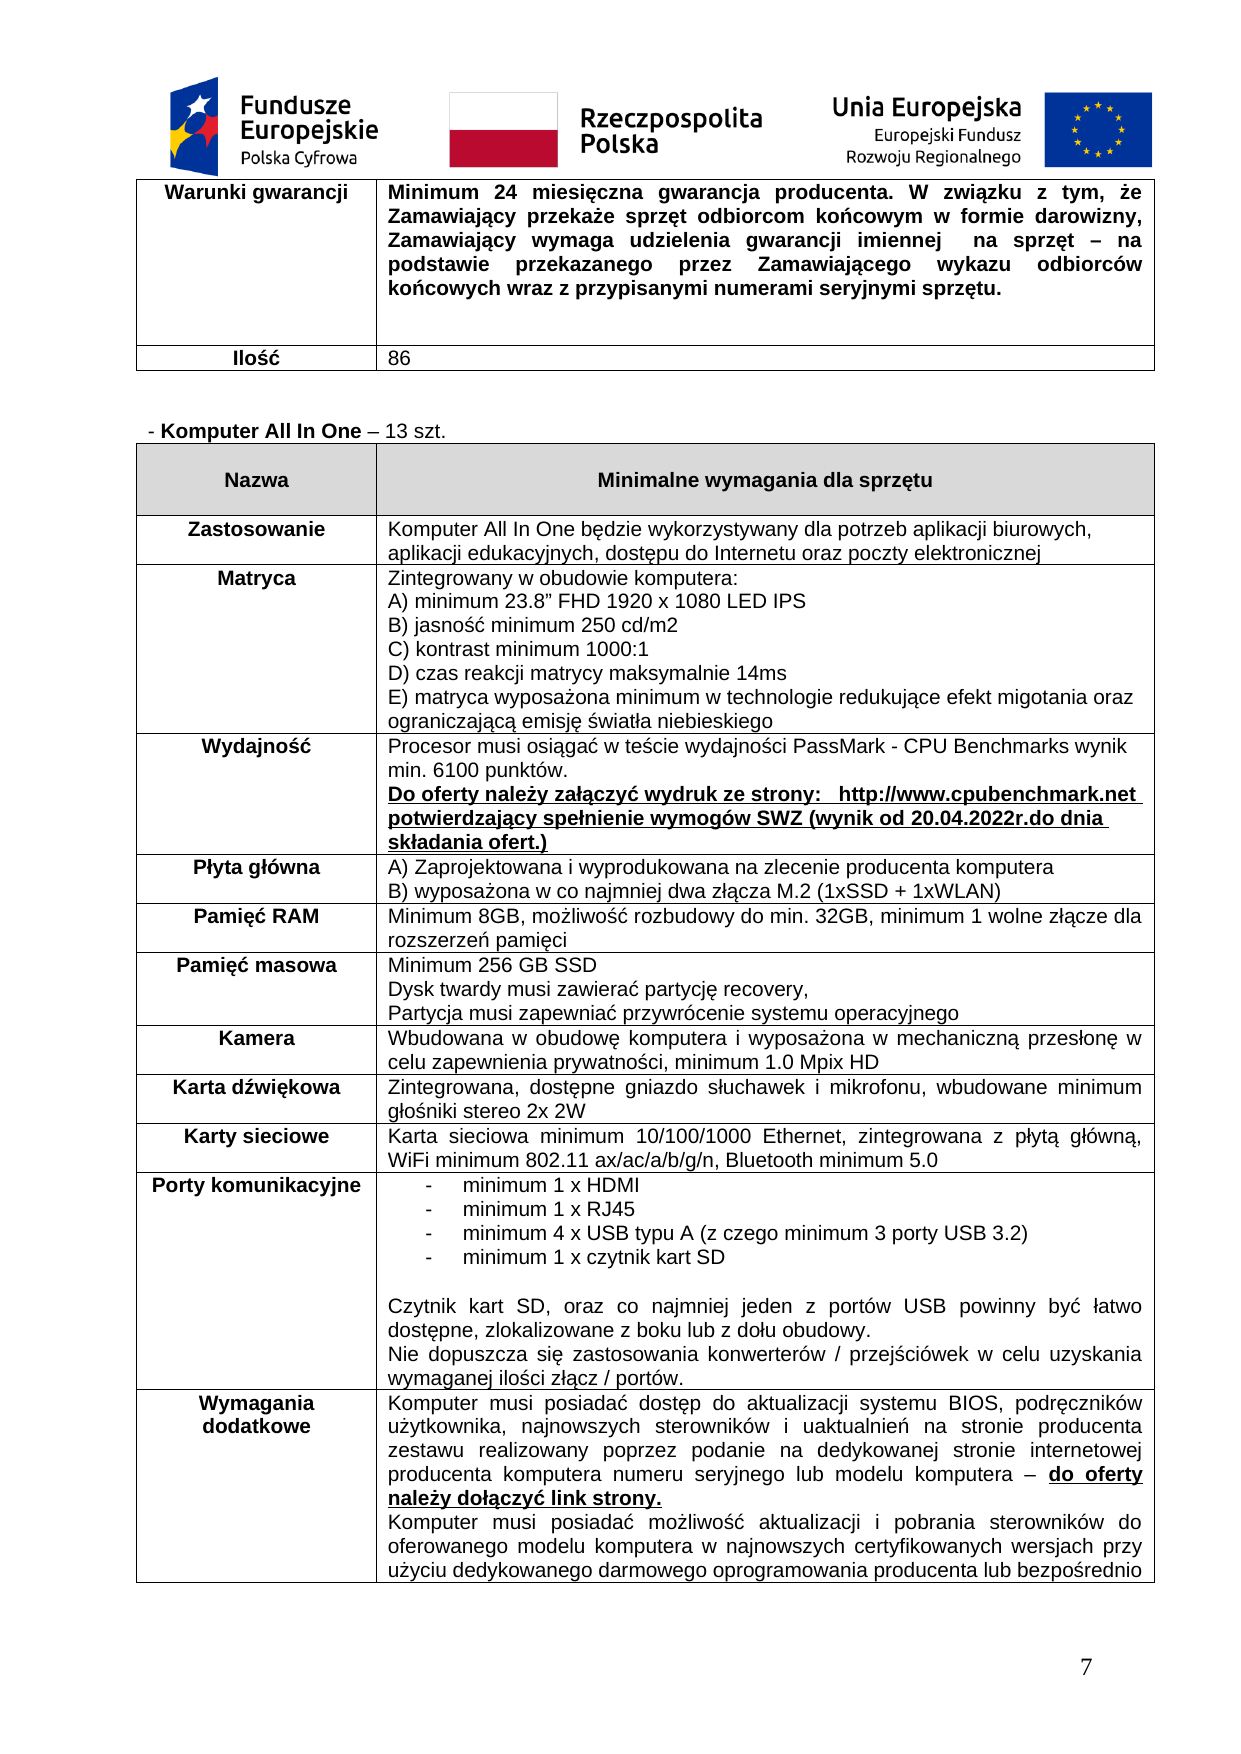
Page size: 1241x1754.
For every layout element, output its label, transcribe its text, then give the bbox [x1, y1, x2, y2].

table_cell Procesor musi osiągać w teście wydajności PassMark - CPU Benchmarks wynik min. 6100 punktów. Do oferty należy załączyć wydruk ze strony: http://www.cpubenchmark.net potwierdzający spełnienie wymogów SWZ (wynik od 20.04.2022r.do dnia składania ofert.) [377, 734, 1154, 854]
table_cell Porty komunikacyjne [137, 1173, 376, 1389]
table_cell Matryca [137, 565, 376, 733]
table_cell minimum 1 x HDMI minimum 1 x RJ45 minimum 4 x USB typu A (z czego minimum 3 porty USB 3.2) minimum 1 x czytnik kart SD Czytnik kart SD, oraz co najmniej jeden z portów USB powinny być łatwo dostępne, zlokalizowane z boku lub z dołu obudowy. Nie dopuszcza się zastosowania konwerterów / przejściówek w celu uzyskania wymaganej ilości złącz / portów. [377, 1173, 1154, 1389]
table_cell Karta dźwiękowa [137, 1075, 376, 1123]
table_cell Wbudowana w obudowę komputera i wyposażona w mechaniczną przesłonę w celu zapewnienia prywatności, minimum 1.0 Mpix HD [377, 1026, 1154, 1074]
table_cell Ilość [137, 346, 376, 369]
table_cell Warunki gwarancji [137, 180, 376, 344]
table_header Nazwa [137, 444, 376, 515]
table_cell Płyta główna [137, 855, 376, 903]
table_cell Minimum 256 GB SSD Dysk twardy musi zawierać partycję recovery, Partycja musi zapewniać przywrócenie systemu operacyjnego [377, 953, 1154, 1025]
table_cell Karty sieciowe [137, 1124, 376, 1172]
table_cell Zintegrowany w obudowie komputera: A) minimum 23.8” FHD 1920 x 1080 LED IPS B) jasność minimum 250 cd/m2 C) kontrast minimum 1000:1 D) czas reakcji matrycy maksymalnie 14ms E) matryca wyposażona minimum w technologie redukujące efekt migotania oraz ograniczającą emisję światła niebieskiego [377, 565, 1154, 733]
table_cell Karta sieciowa minimum 10/100/1000 Ethernet, zintegrowana z płytą główną, WiFi minimum 802.11 ax/ac/a/b/g/n, Bluetooth minimum 5.0 [377, 1124, 1154, 1172]
table_cell Zastosowanie [137, 516, 376, 564]
table_cell 86 [377, 346, 1154, 369]
table_cell Pamięć masowa [137, 953, 376, 1025]
table_cell Wymagania dodatkowe [137, 1390, 376, 1582]
table_cell Komputer All In One będzie wykorzystywany dla potrzeb aplikacji biurowych, aplikacji edukacyjnych, dostępu do Internetu oraz poczty elektronicznej [377, 516, 1154, 564]
text - Komputer All In One – 13 szt. [148, 418, 1093, 442]
table_cell A) Zaprojektowana i wyprodukowana na zlecenie producenta komputera B) wyposażona w co najmniej dwa złącza M.2 (1xSSD + 1xWLAN) [377, 855, 1154, 903]
table_cell Wydajność [137, 734, 376, 854]
table_cell Pamięć RAM [137, 904, 376, 952]
table_cell Minimum 24 miesięczna gwarancja producenta. W związku z tym, że Zamawiający przekaże sprzęt odbiorcom końcowym w formie darowizny, Zamawiający wymaga udzielenia gwarancji imiennej na sprzęt – na podstawie przekazanego przez Zamawiającego wykazu odbiorców końcowych wraz z przypisanymi numerami seryjnymi sprzętu. [377, 180, 1154, 344]
table_cell Minimum 8GB, możliwość rozbudowy do min. 32GB, minimum 1 wolne złącze dla rozszerzeń pamięci [377, 904, 1154, 952]
table_cell Zintegrowana, dostępne gniazdo słuchawek i mikrofonu, wbudowane minimum głośniki stereo 2x 2W [377, 1075, 1154, 1123]
table_header Minimalne wymagania dla sprzętu [377, 444, 1154, 515]
table_cell Kamera [137, 1026, 376, 1074]
picture [147, 73, 1175, 179]
